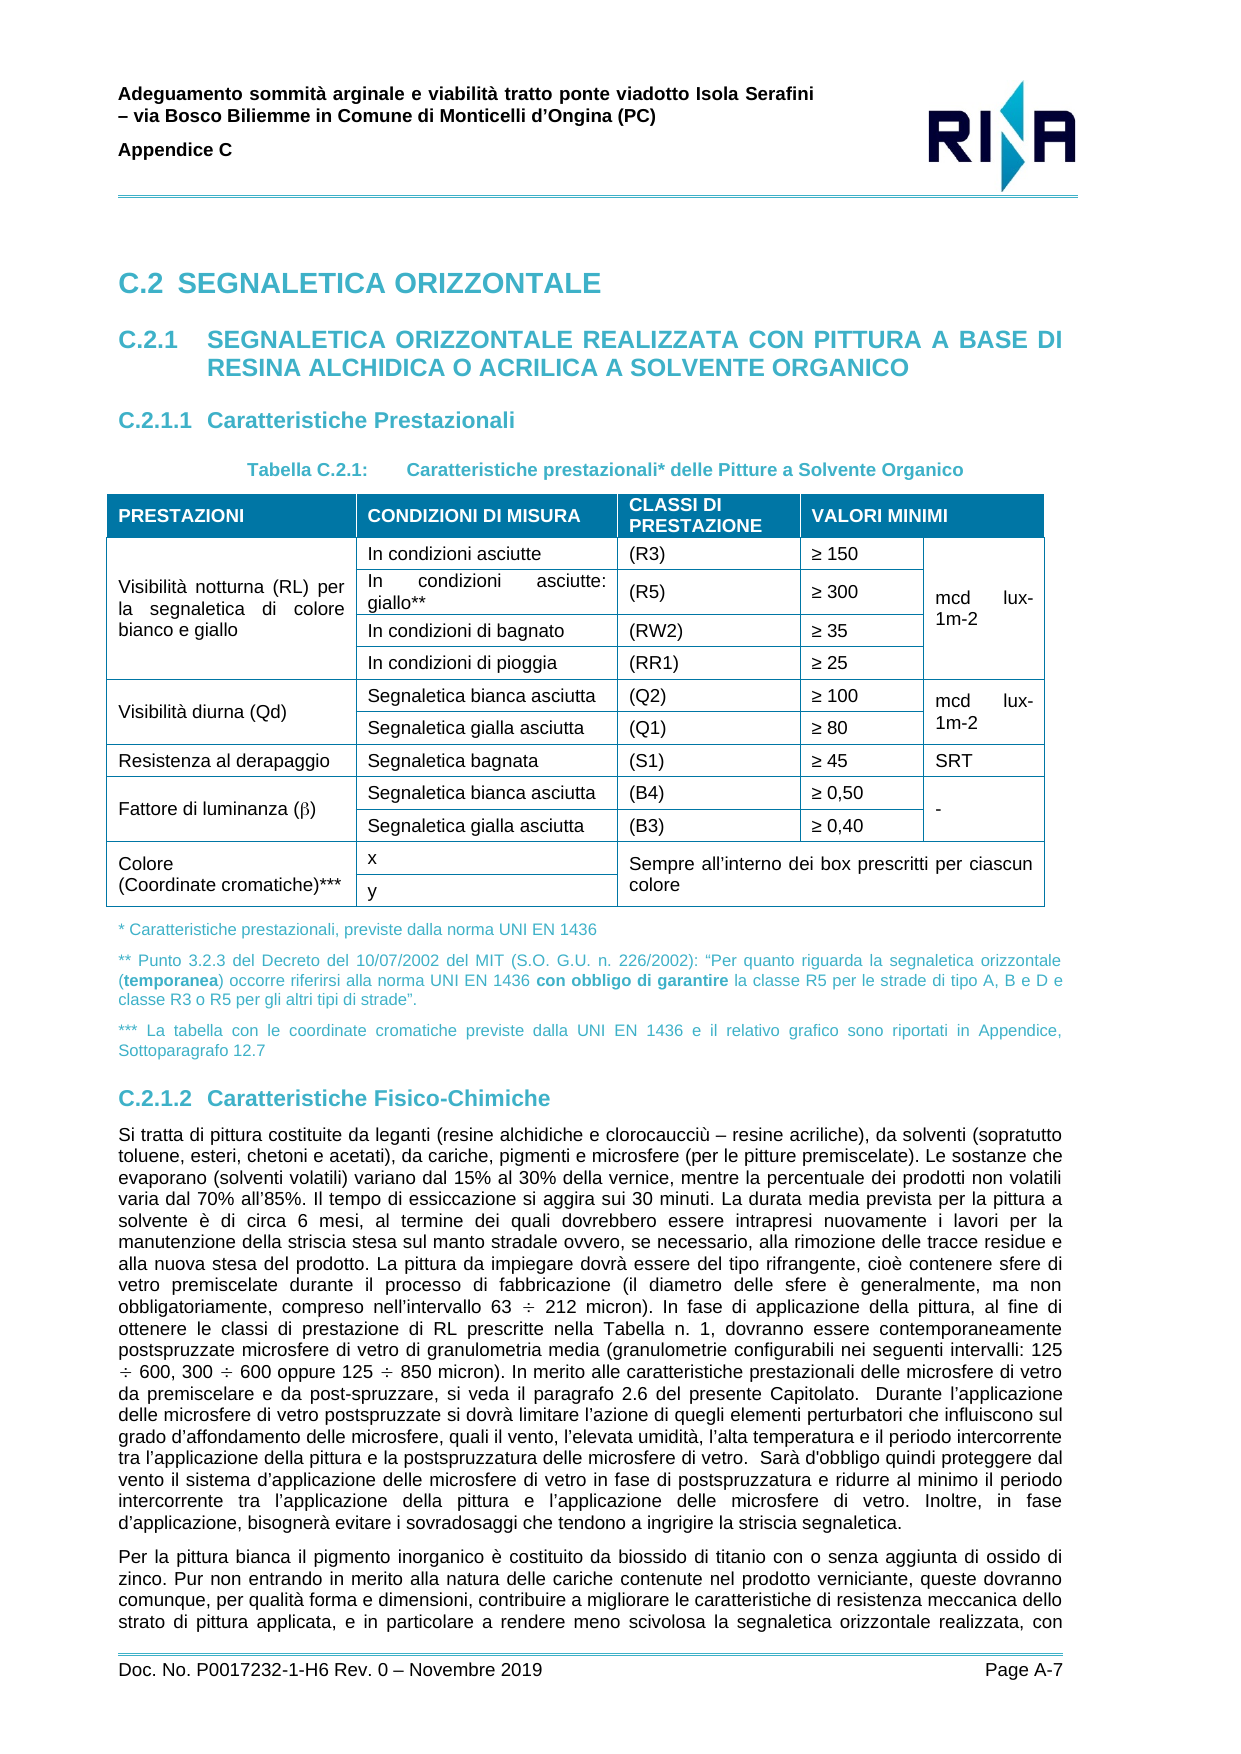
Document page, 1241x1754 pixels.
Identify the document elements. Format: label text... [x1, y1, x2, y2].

table_cell ≥ 150 [801, 538, 923, 569]
table_cell Fattore di luminanza () [107, 777, 356, 841]
table_cell mcd lux-1m-2 [924, 680, 1044, 743]
table_cell ≥ 35 [801, 615, 923, 646]
subtitle Caratteristiche Prestazionali [118, 407, 1063, 433]
table_cell ≥ 0,40 [801, 810, 923, 841]
table_header PRESTAZIONI [107, 494, 356, 537]
subtitle Segnaletica orizzontale realizzata con pittura a base di resina alchidica o acrilica a solvente organico [118, 325, 1063, 382]
table_cell y [357, 875, 617, 906]
table_cell Segnaletica bianca asciutta [357, 680, 617, 711]
table_cell x [357, 842, 617, 873]
table_cell (RW2) [618, 615, 800, 646]
table_cell (S1) [618, 745, 800, 776]
table_cell In condizioni asciutte: giallo** [357, 570, 617, 613]
table_cell In condizioni di pioggia [357, 647, 617, 678]
table_cell (B4) [618, 777, 800, 808]
text * Caratteristiche prestazionali, previste dalla norma UNI EN 1436 [118, 919, 1063, 939]
table_cell (RR1) [618, 647, 800, 678]
table_cell (B3) [618, 810, 800, 841]
table_cell ≥ 0,50 [801, 777, 923, 808]
table_header VALORI MINIMI [801, 494, 1044, 537]
text ** Punto 3.2.3 del Decreto del 10/07/2002 del MIT (S.O. G.U. n. 226/2002): “Per quanto riguarda la segnaletica orizzontale (temporanea) occorre riferirsi alla norma UNI EN 1436 con obbligo di garantire la classe R5 per le strade di tipo A, B e D e classe R3 o R5 per gli altri tipi di strade”. [118, 951, 1063, 1009]
picture [928, 80, 1077, 192]
table_cell ≥ 25 [801, 647, 923, 678]
table_cell mcd lux-1m-2 [924, 538, 1044, 678]
table_cell Segnaletica gialla asciutta [357, 712, 617, 743]
table_header CLASSI DI PRESTAZIONE [618, 494, 800, 537]
text Si tratta di pittura costituite da leganti (resine alchidiche e clorocaucciù – resine acriliche), da solventi (sopratutto toluene, esteri, chetoni e acetati), da cariche, pigmenti e microsfere (per le pitture premiscelate). Le sostanze che evaporano (solventi volatili) variano dal 15% al 30% della vernice, mentre la percentuale dei prodotti non volatili varia dal 70% all’85%. Il tempo di essiccazione si aggira sui 30 minuti. La durata media prevista per la pittura a solvente è di circa 6 mesi, al termine dei quali dovrebbero essere intrapresi nuovamente i lavori per la manutenzione della striscia stesa sul manto stradale ovvero, se necessario, alla rimozione delle tracce residue e alla nuova stesa del prodotto. La pittura da impiegare dovrà essere del tipo rifrangente, cioè contenere sfere di vetro premiscelate durante il processo di fabbricazione (il diametro delle sfere è generalmente, ma non obbligatoriamente, compreso nell’intervallo 63 212 micron). In fase di applicazione della pittura, al fine di ottenere le classi di prestazione di RL prescritte nella Tabella n. 1, dovranno essere contemporaneamente postspruzzate microsfere di vetro di granulometria media (granulometrie configurabili nei seguenti intervalli: 125 600, 300 600 oppure 125 850 micron). In merito alle caratteristiche prestazionali delle microsfere di vetro da premiscelare e da post-spruzzare, si veda il paragrafo 2.6 del presente Capitolato. Durante l’applicazione delle microsfere di vetro postspruzzate si dovrà limitare l’azione di quegli elementi perturbatori che influiscono sul grado d’affondamento delle microsfere, quali il vento, l’elevata umidità, l’alta temperatura e il periodo intercorrente tra l’applicazione della pittura e la postspruzzatura delle microsfere di vetro. Sarà d'obbligo quindi proteggere dal vento il sistema d’applicazione delle microsfere di vetro in fase di postspruzzatura e ridurre al minimo il periodo intercorrente tra l’applicazione della pittura e l’applicazione delle microsfere di vetro. Inoltre, in fase d’applicazione, bisognerà evitare i sovradosaggi che tendono a ingrigire la striscia segnaletica. [118, 1123, 1063, 1533]
table_cell Resistenza al derapaggio [107, 745, 356, 776]
table_cell (R5) [618, 570, 800, 613]
table_cell (Q2) [618, 680, 800, 711]
table_cell Segnaletica bianca asciutta [357, 777, 617, 808]
table_cell Sempre all’interno dei box prescritti per ciascun colore [618, 842, 1044, 906]
subtitle SEGNALETICA ORIZZONTALE [118, 266, 1063, 300]
table_cell Colore (Coordinate cromatiche)*** [107, 842, 356, 906]
table_cell In condizioni di bagnato [357, 615, 617, 646]
subtitle Caratteristiche Fisico-Chimiche [118, 1084, 1063, 1111]
table_cell Segnaletica bagnata [357, 745, 617, 776]
table_cell (Q1) [618, 712, 800, 743]
table_cell ≥ 45 [801, 745, 923, 776]
table_header CONDIZIONI DI MISURA [357, 494, 617, 537]
table_cell Visibilità notturna (RL) per la segnaletica di colore bianco e giallo [107, 538, 356, 678]
table_cell (R3) [618, 538, 800, 569]
table_cell SRT [924, 745, 1044, 776]
table_cell Visibilità diurna (Qd) [107, 680, 356, 743]
table_cell - [924, 777, 1044, 841]
table_cell ≥ 100 [801, 680, 923, 711]
table_cell ≥ 300 [801, 570, 923, 613]
table_cell ≥ 80 [801, 712, 923, 743]
table_cell Segnaletica gialla asciutta [357, 810, 617, 841]
text *** La tabella con le coordinate cromatiche previste dalla UNI EN 1436 e il relativo grafico sono riportati in Appendice, Sottoparagrafo 12.7 [118, 1021, 1063, 1059]
table_cell In condizioni asciutte [357, 538, 617, 569]
